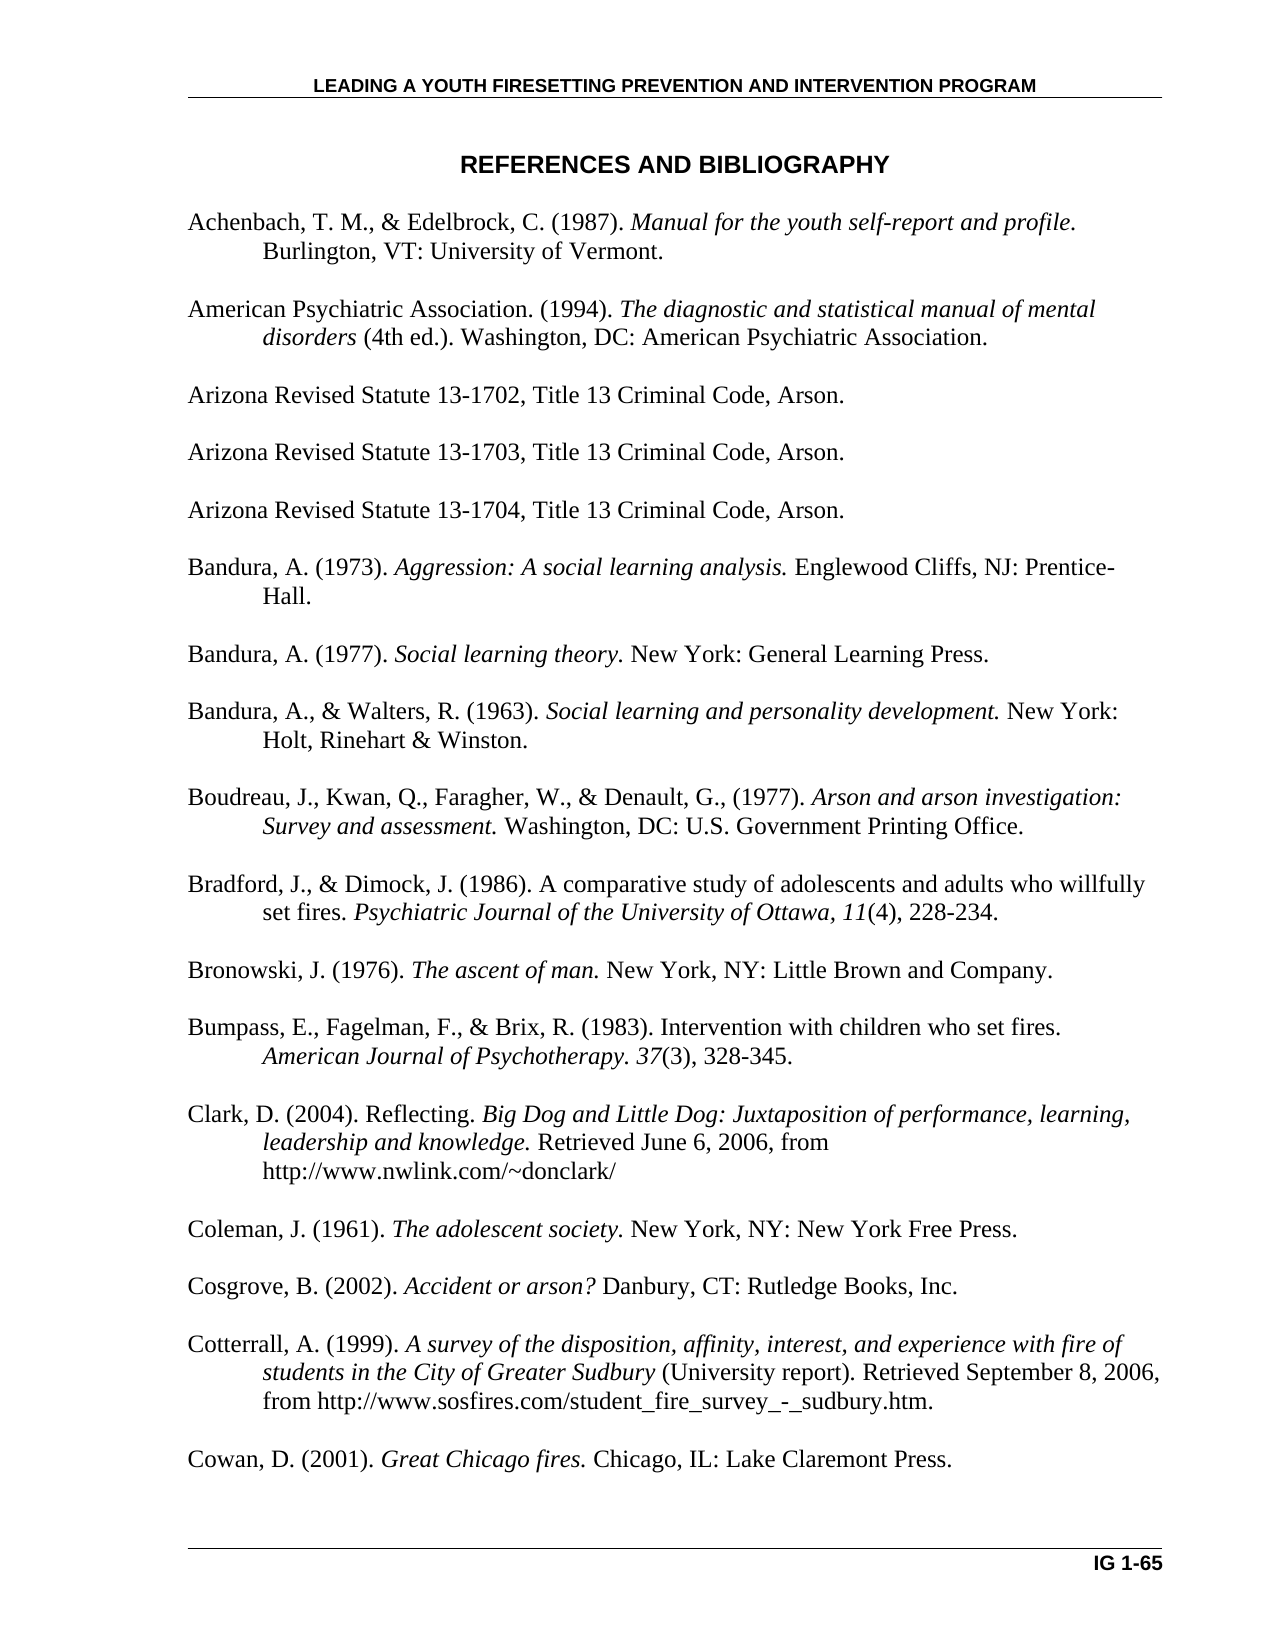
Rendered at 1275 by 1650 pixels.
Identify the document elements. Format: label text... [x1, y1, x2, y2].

text Clark, D. (2004). Reflecting. Big Dog and Little Dog: Juxtaposition of performance, learning, leadership and knowledge. Retrieved June 6, 2006, from http://www.nwlink.com/~donclark/ [187, 1099, 1162, 1185]
text Bradford, J., & Dimock, J. (1986). A comparative study of adolescents and adults who willfully set fires. Psychiatric Journal of the University of Ottawa, 11(4), 228-234. [187, 869, 1162, 926]
text Bandura, A., & Walters, R. (1963). Social learning and personality development. New York: Holt, Rinehart & Winston. [187, 696, 1162, 754]
text Arizona Revised Statute 13-1702, Title 13 Criminal Code, Arson. [187, 380, 1162, 409]
text Coleman, J. (1961). The adolescent society. New York, NY: New York Free Press. [187, 1214, 1162, 1242]
text Cowan, D. (2001). Great Chicago fires. Chicago, IL: Lake Claremont Press. [187, 1444, 1162, 1472]
text Bandura, A. (1973). Aggression: A social learning analysis. Englewood Cliffs, NJ: Prentice-Hall. [187, 552, 1162, 610]
text American Psychiatric Association. (1994). The diagnostic and statistical manual of mental disorders (4th ed.). Washington, DC: American Psychiatric Association. [187, 294, 1162, 351]
text Cotterrall, A. (1999). A survey of the disposition, affinity, interest, and experience with fire of students in the City of Greater Sudbury (University report). Retrieved September 8, 2006, from http://www.sosfires.com/student_fire_survey_-_sudbury.htm. [187, 1329, 1162, 1415]
text Cosgrove, B. (2002). Accident or arson? Danbury, CT: Rutledge Books, Inc. [187, 1271, 1162, 1300]
text Arizona Revised Statute 13-1703, Title 13 Criminal Code, Arson. [187, 437, 1162, 466]
text Arizona Revised Statute 13-1704, Title 13 Criminal Code, Arson. [187, 495, 1162, 524]
text Boudreau, J., Kwan, Q., Faragher, W., & Denault, G., (1977). Arson and arson investigation: Survey and assessment. Washington, DC: U.S. Government Printing Office. [187, 782, 1162, 840]
text Bandura, A. (1977). Social learning theory. New York: General Learning Press. [187, 639, 1162, 667]
text Bumpass, E., Fagelman, F., & Brix, R. (1983). Intervention with children who set fires. American Journal of Psychotherapy. 37(3), 328-345. [187, 1012, 1162, 1070]
text Achenbach, T. M., & Edelbrock, C. (1987). Manual for the youth self-report and profile. Burlington, VT: University of Vermont. [187, 207, 1162, 265]
text REFERENCES AND BIBLIOGRAPHY [187, 150, 1162, 179]
text Bronowski, J. (1976). The ascent of man. New York, NY: Little Brown and Company. [187, 955, 1162, 984]
